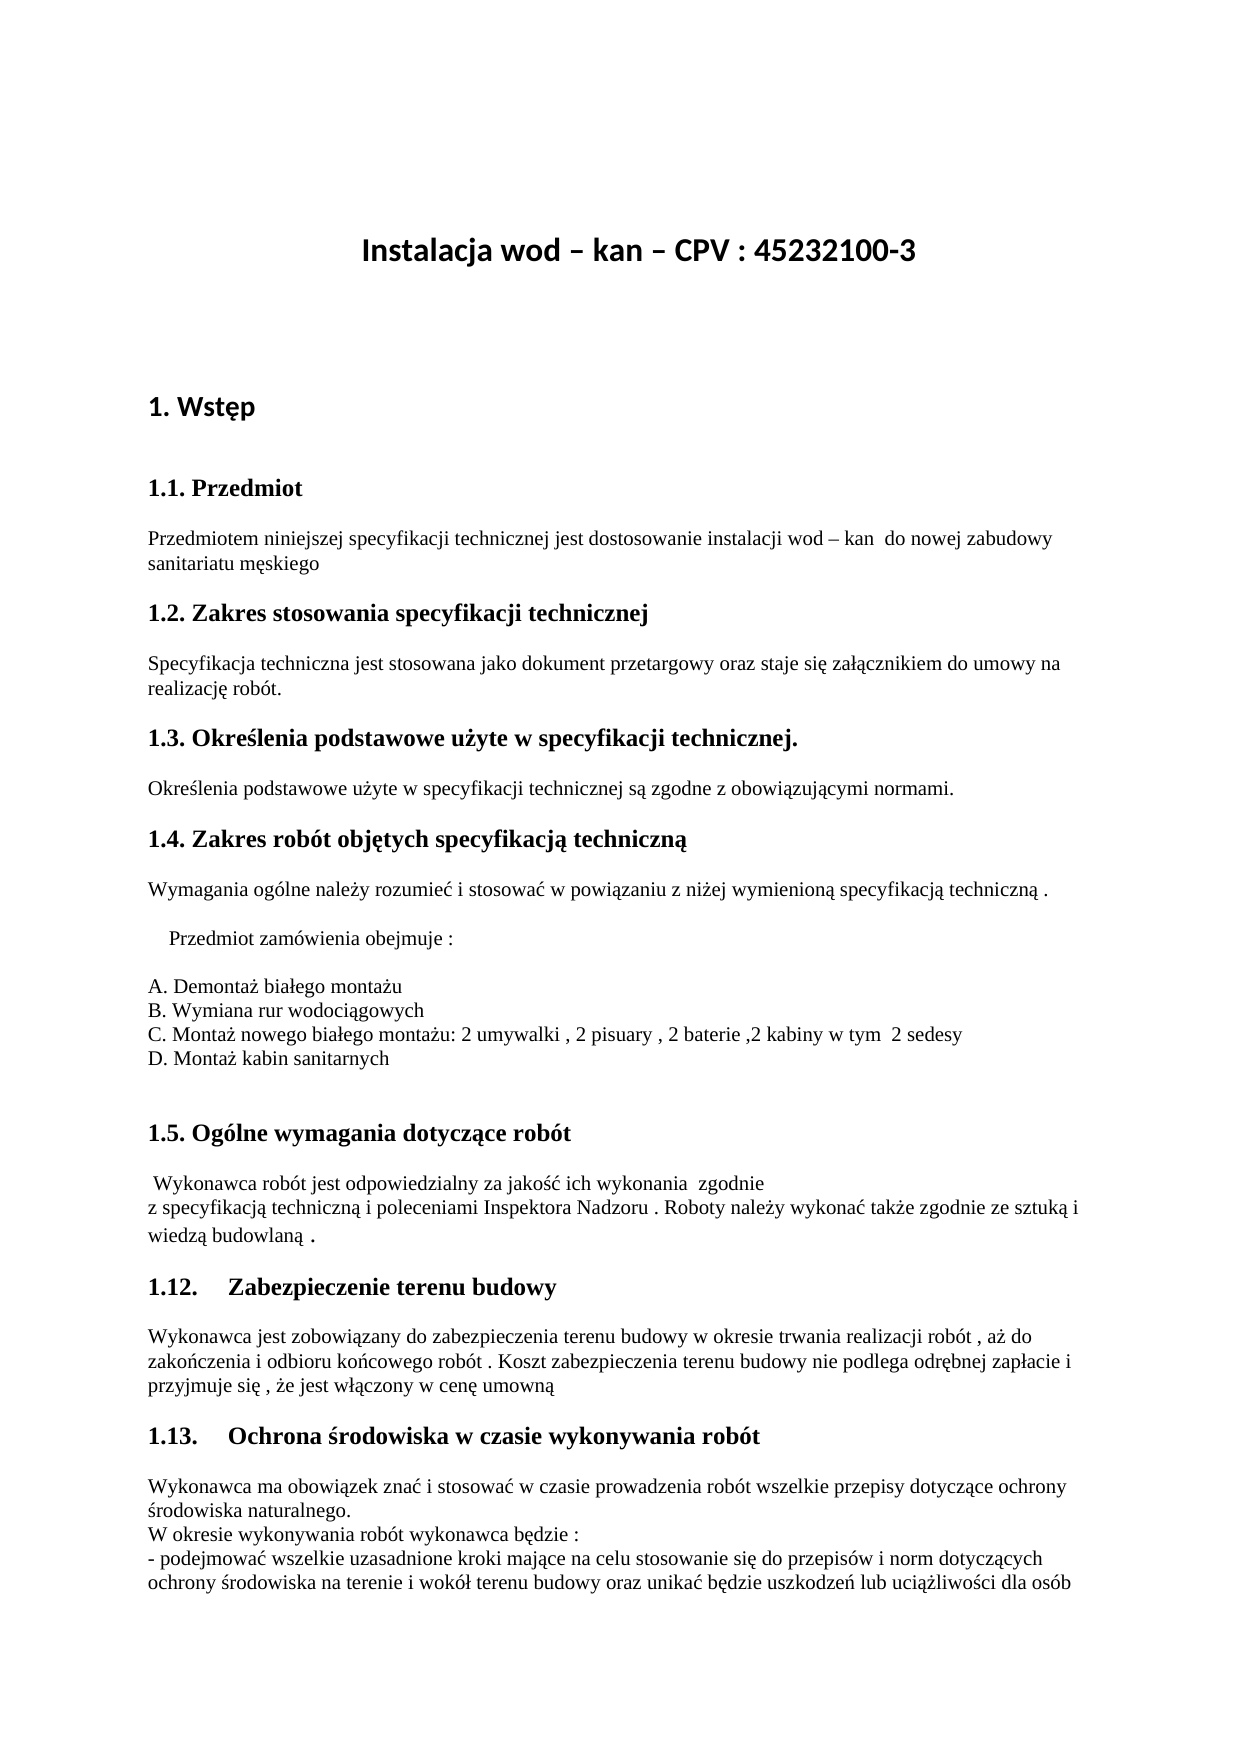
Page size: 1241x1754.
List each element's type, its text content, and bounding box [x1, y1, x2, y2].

text Specyfikacja techniczna jest stosowana jako dokument przetargowy oraz staje się załącznikiem do umowy na realizację robót. [148, 651, 1093, 699]
text A. Demontaż białego montażu [148, 973, 1093, 998]
text 1.2. Zakres stosowania specyfikacji technicznej [148, 598, 1093, 627]
text B. Wymiana rur wodociągowych [148, 998, 1093, 1022]
text C. Montaż nowego białego montażu: 2 umywalki , 2 pisuary , 2 baterie ,2 kabiny w tym 2 sedesy [148, 1022, 1093, 1046]
list Ochrona środowiska w czasie wykonywania robót [148, 1421, 1093, 1449]
text 1.5. Ogólne wymagania dotyczące robót [148, 1118, 1093, 1147]
text Wykonawca ma obowiązek znać i stosować w czasie prowadzenia robót wszelkie przepisy dotyczące ochrony środowiska naturalnego. [148, 1473, 1093, 1522]
text Wykonawca robót jest odpowiedzialny za jakość ich wykonania zgodnie [148, 1171, 1093, 1195]
text Instalacja wod – kan – CPV : 45232100-3 [185, 229, 1093, 270]
text Określenia podstawowe użyte w specyfikacji technicznej są zgodne z obowiązującymi normami. [148, 776, 1093, 800]
text Przedmiotem niniejszej specyfikacji technicznej jest dostosowanie instalacji wod – kan do nowej zabudowy sanitariatu męskiego [148, 526, 1093, 574]
text z specyfikacją techniczną i poleceniami Inspektora Nadzoru . Roboty należy wykonać także zgodnie ze sztuką i wiedzą budowlaną . [148, 1195, 1093, 1248]
text 1.3. Określenia podstawowe użyte w specyfikacji technicznej. [148, 723, 1093, 752]
text Wymagania ogólne należy rozumieć i stosować w powiązaniu z niżej wymienioną specyfikacją techniczną . [148, 877, 1093, 901]
text D. Montaż kabin sanitarnych [148, 1046, 1093, 1070]
list Zabezpieczenie terenu budowy [148, 1272, 1093, 1300]
text W okresie wykonywania robót wykonawca będzie : [148, 1522, 1093, 1546]
text 1. Wstęp [148, 388, 1093, 423]
text 1.4. Zakres robót objętych specyfikacją techniczną [148, 824, 1093, 853]
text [148, 1546, 1093, 1594]
text Wykonawca jest zobowiązany do zabezpieczenia terenu budowy w okresie trwania realizacji robót , aż do zakończenia i odbioru końcowego robót . Koszt zabezpieczenia terenu budowy nie podlega odrębnej zapłacie i przyjmuje się , że jest włączony w cenę umowną [148, 1324, 1093, 1397]
text 1.1. Przedmiot [148, 473, 1093, 502]
text Przedmiot zamówienia obejmuje : [148, 925, 1093, 949]
